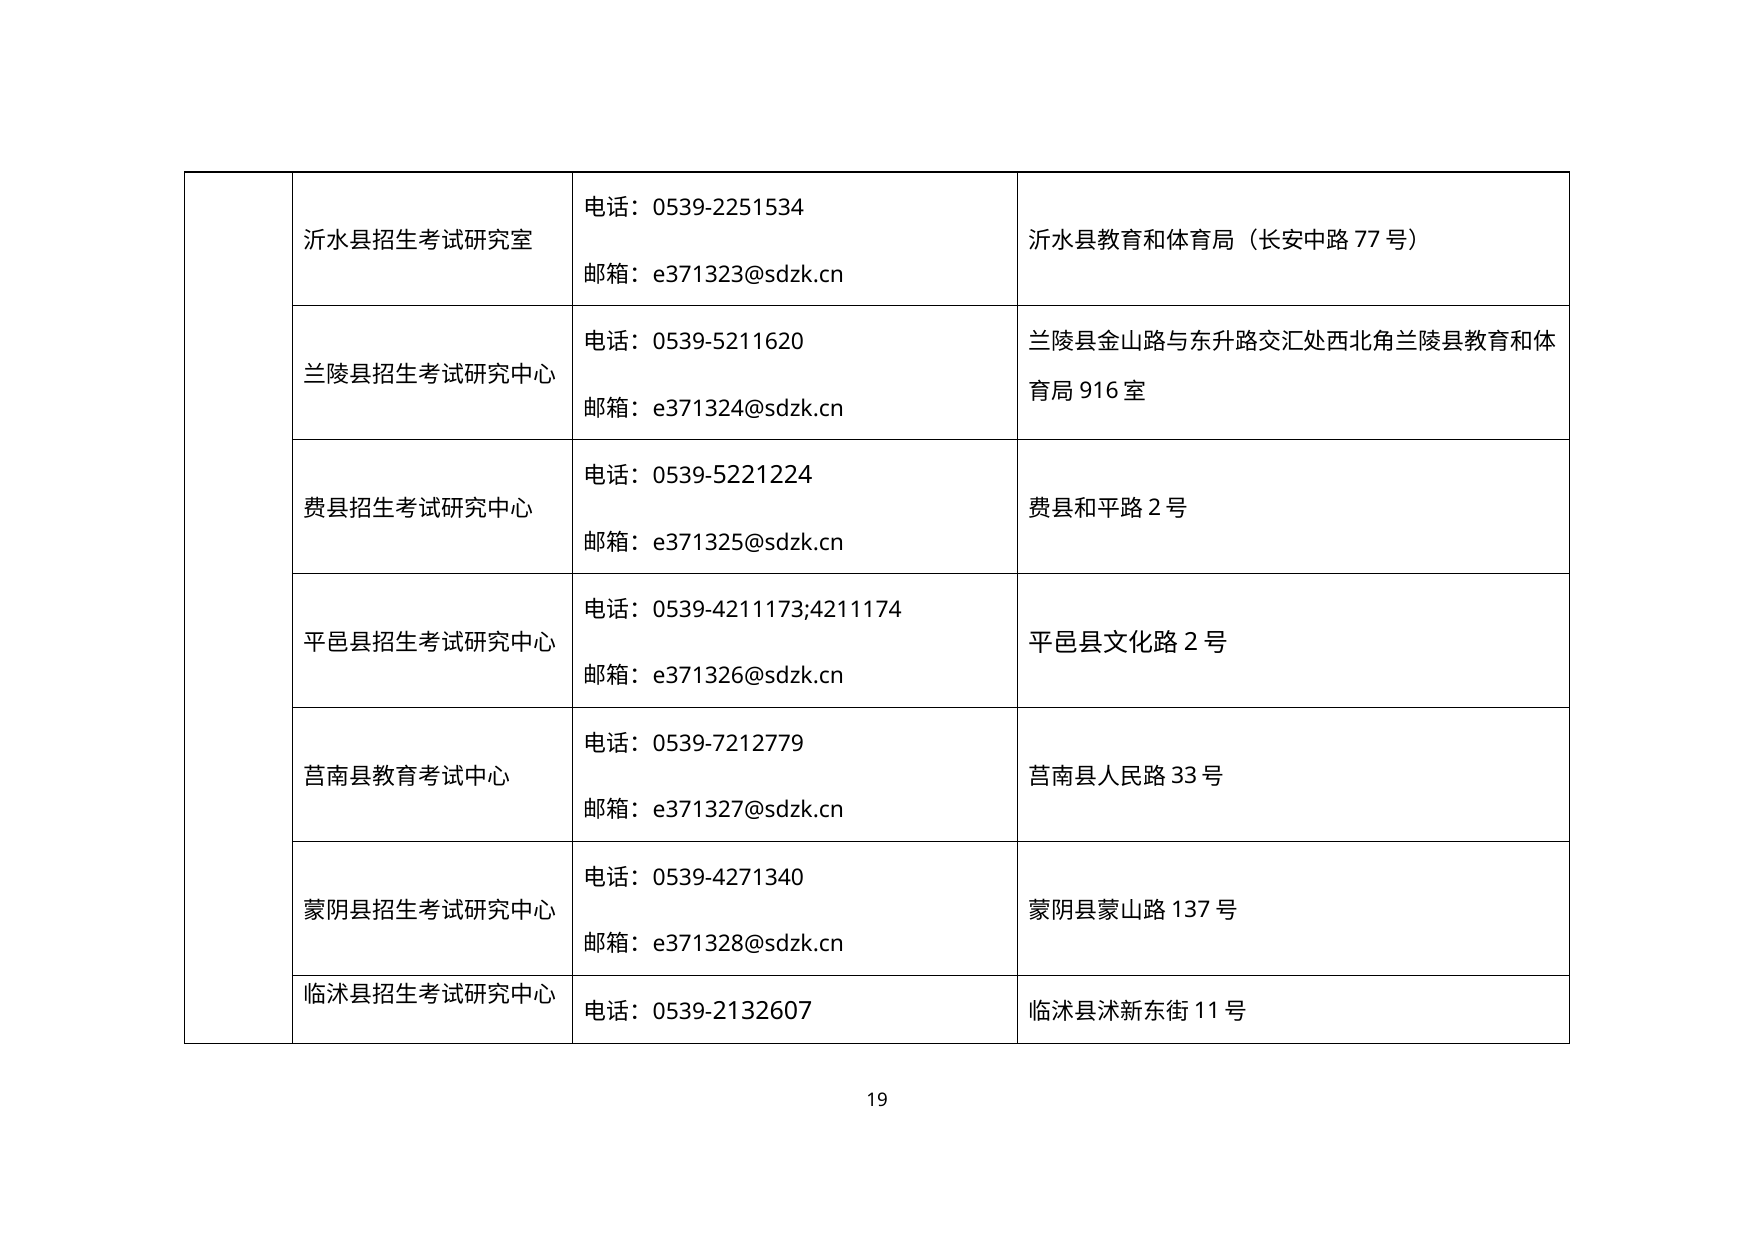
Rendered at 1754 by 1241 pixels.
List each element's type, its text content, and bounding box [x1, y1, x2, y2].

table_cell 莒南县教育考试中心 [293, 708, 572, 841]
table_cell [573, 976, 1017, 1043]
table_cell 电话：0539-7212779 邮箱：e371327@sdzk.cn [573, 708, 1017, 841]
table_cell 沂水县教育和体育局（长安中路77号） [1018, 173, 1569, 305]
table_cell 电话：0539-4211173;4211174 邮箱：e371326@sdzk.cn [573, 574, 1017, 707]
table_cell 电话：0539-2251534 邮箱：e371323@sdzk.cn [573, 173, 1017, 305]
table_cell 莒南县人民路33号 [1018, 708, 1569, 841]
table_cell 费县招生考试研究中心 [293, 440, 572, 573]
table_cell 兰陵县招生考试研究中心 [293, 306, 572, 439]
table_cell 临沭县沭新东街11号 [1018, 976, 1569, 1043]
table_cell 兰陵县金山路与东升路交汇处西北角兰陵县教育和体育局916室 [1018, 306, 1569, 439]
table_cell 沂水县招生考试研究室 [293, 173, 572, 305]
table_cell 蒙阴县蒙山路137号 [1018, 842, 1569, 975]
table_cell 平邑县招生考试研究中心 [293, 574, 572, 707]
table_cell 蒙阴县招生考试研究中心 [293, 842, 572, 975]
table_cell 平邑县文化路2号 [1018, 574, 1569, 707]
table_cell 临沭县招生考试研究中心 [293, 976, 572, 1043]
table_cell 电话：0539-5221224 邮箱：e371325@sdzk.cn [573, 440, 1017, 573]
table_cell 电话：0539-4271340 邮箱：e371328@sdzk.cn [573, 842, 1017, 975]
table_cell 费县和平路2号 [1018, 440, 1569, 573]
table_cell 电话：0539-5211620 邮箱：e371324@sdzk.cn [573, 306, 1017, 439]
